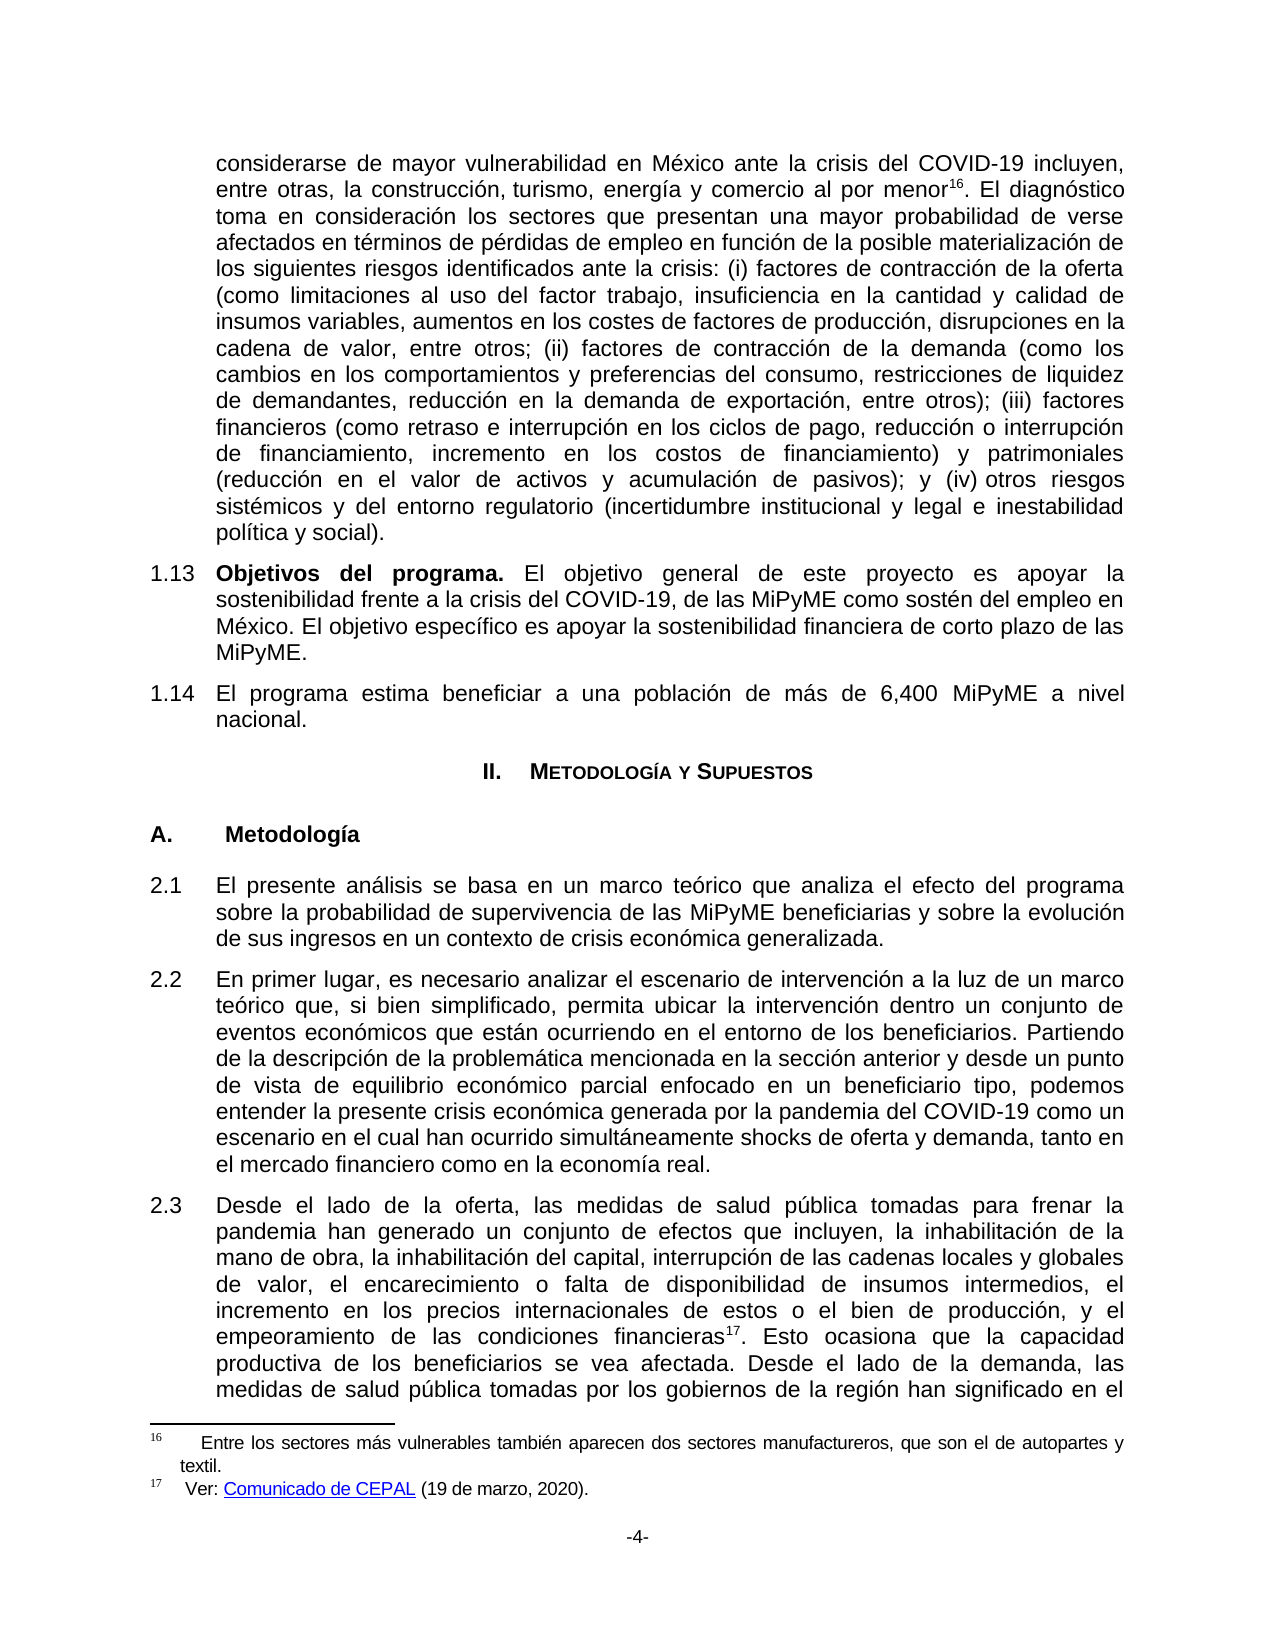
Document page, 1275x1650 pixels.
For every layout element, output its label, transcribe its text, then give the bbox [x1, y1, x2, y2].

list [150, 150, 1125, 545]
list Objetivos del programa. El objetivo general de este proyecto es apoyar la sostenibilidad frente a la crisis del COVID-19, de las MiPyME como sostén del empleo en México. El objetivo específico es apoyar la sostenibilidad financiera de corto plazo de las MiPyME. [150, 560, 1125, 665]
list Metodología [150, 821, 1125, 848]
list El programa estima beneficiar a una población de más de 6,400 MiPyME a nivel nacional. [150, 680, 1125, 733]
text Metodología y Supuestos [150, 758, 1125, 784]
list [150, 1192, 1125, 1402]
list El presente análisis se basa en un marco teórico que analiza el efecto del programa sobre la probabilidad de supervivencia de las MiPyME beneficiarias y sobre la evolución de sus ingresos en un contexto de crisis económica generalizada. [150, 872, 1125, 952]
list En primer lugar, es necesario analizar el escenario de intervención a la luz de un marco teórico que, si bien simplificado, permita ubicar la intervención dentro un conjunto de eventos económicos que están ocurriendo en el entorno de los beneficiarios. Partiendo de la descripción de la problemática mencionada en la sección anterior y desde un punto de vista de equilibrio económico parcial enfocado en un beneficiario tipo, podemos entender la presente crisis económica generada por la pandemia del COVID-19 como un escenario en el cual han ocurrido simultáneamente shocks de oferta y demanda, tanto en el mercado financiero como en la economía real. [150, 966, 1125, 1177]
